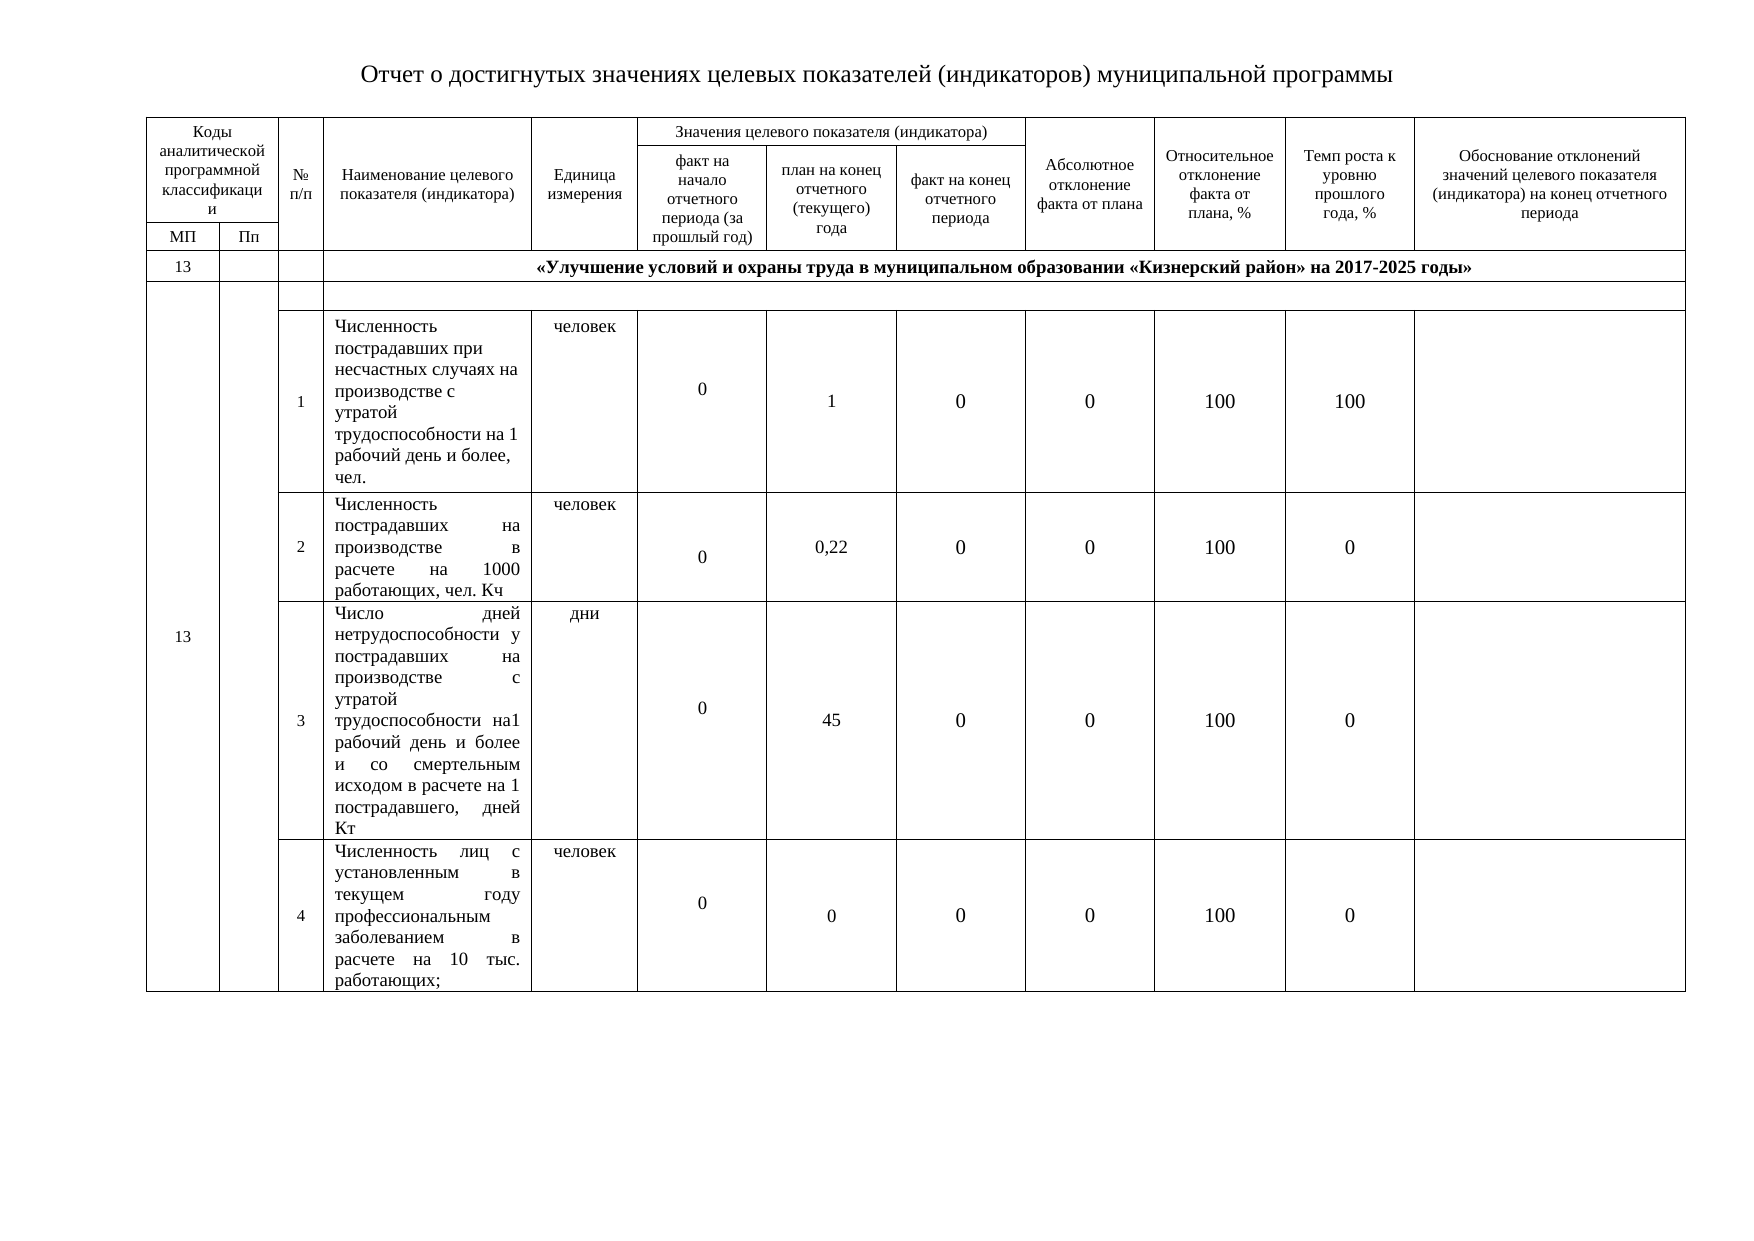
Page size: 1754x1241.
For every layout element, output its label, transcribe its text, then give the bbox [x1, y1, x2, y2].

table_cell 100 [1155, 311, 1285, 492]
table_cell [1415, 840, 1685, 991]
table_cell [220, 282, 278, 991]
table_cell МП [147, 223, 219, 250]
table_cell 0 [638, 840, 766, 991]
table_header Единица измерения [532, 118, 637, 250]
table_cell [220, 251, 278, 281]
table_cell 0 [638, 602, 766, 839]
table_cell человек [532, 493, 637, 601]
table_cell 13 [147, 282, 219, 991]
text Отчет о достигнутых значениях целевых показателей (индикаторов) муниципальной программы [148, 59, 1606, 88]
table_cell 0 [1286, 840, 1414, 991]
table_cell Численность пострадавших на производстве в расчете на 1000 работающих, чел. Кч [324, 493, 531, 601]
table_cell 0 [897, 311, 1025, 492]
table_cell 2 [279, 493, 323, 601]
table_header Коды аналитической программной классификации [147, 118, 278, 222]
table_header Наименование целевого показателя (индикатора) [324, 118, 531, 250]
table_cell 0 [767, 840, 896, 991]
table_cell человек [532, 311, 637, 492]
table_cell 45 [767, 602, 896, 839]
table_cell 0 [897, 493, 1025, 601]
table_cell 0 [1026, 493, 1154, 601]
table_cell 0 [1026, 840, 1154, 991]
table_cell Численность пострадавших при несчастных случаях на производстве с утратой трудоспособности на 1 рабочий день и более, чел. [324, 311, 531, 492]
table_cell 100 [1155, 840, 1285, 991]
table_cell 0 [1286, 493, 1414, 601]
table_cell [324, 282, 1685, 310]
table_header Значения целевого показателя (индикатора) [638, 118, 1025, 145]
table_cell Число дней нетрудоспособности у пострадавших на производстве с утратой трудоспособности на1 рабочий день и более и со смертельным исходом в расчете на 1 пострадавшего, дней Кт [324, 602, 531, 839]
table_cell 1 [279, 311, 323, 492]
table_cell 0 [1286, 602, 1414, 839]
table_cell 0 [1026, 602, 1154, 839]
table_header Относительное отклонение факта от плана, % [1155, 118, 1285, 250]
table_header № п/п [279, 118, 323, 250]
table_cell Численность лиц с установленным в текущем году профессиональным заболеванием в расчете на 10 тыс. работающих; [324, 840, 531, 991]
table_cell 0 [638, 311, 766, 492]
table_cell 100 [1286, 311, 1414, 492]
table_cell [279, 251, 323, 281]
table_cell 4 [279, 840, 323, 991]
table_cell 0 [897, 602, 1025, 839]
table_cell 100 [1155, 602, 1285, 839]
table_header Темп роста к уровню прошлого года, % [1286, 118, 1414, 250]
table_cell план на конец отчетного (текущего) года [767, 146, 896, 250]
table_cell «Улучшение условий и охраны труда в муниципальном образовании «Кизнерский район» на 2017-2025 годы» [324, 251, 1685, 281]
table_cell 0 [638, 493, 766, 601]
table_cell факт на конец отчетного периода [897, 146, 1025, 250]
table_cell 100 [1155, 493, 1285, 601]
table_cell дни [532, 602, 637, 839]
table_cell человек [532, 840, 637, 991]
table_cell [1415, 311, 1685, 492]
table_cell 3 [279, 602, 323, 839]
table_cell 0 [897, 840, 1025, 991]
table_cell 0 [1026, 311, 1154, 492]
table_cell [1415, 493, 1685, 601]
table_cell факт на начало отчетного периода (за прошлый год) [638, 146, 766, 250]
table_header Абсолютное отклонение факта от плана [1026, 118, 1154, 250]
table_cell 0,22 [767, 493, 896, 601]
table_cell [279, 282, 323, 310]
table_header Обоснование отклонений значений целевого показателя (индикатора) на конец отчетного периода [1415, 118, 1685, 250]
table_cell [1415, 602, 1685, 839]
table_cell 1 [767, 311, 896, 492]
table_cell 13 [147, 251, 219, 281]
table_cell Пп [220, 223, 278, 250]
